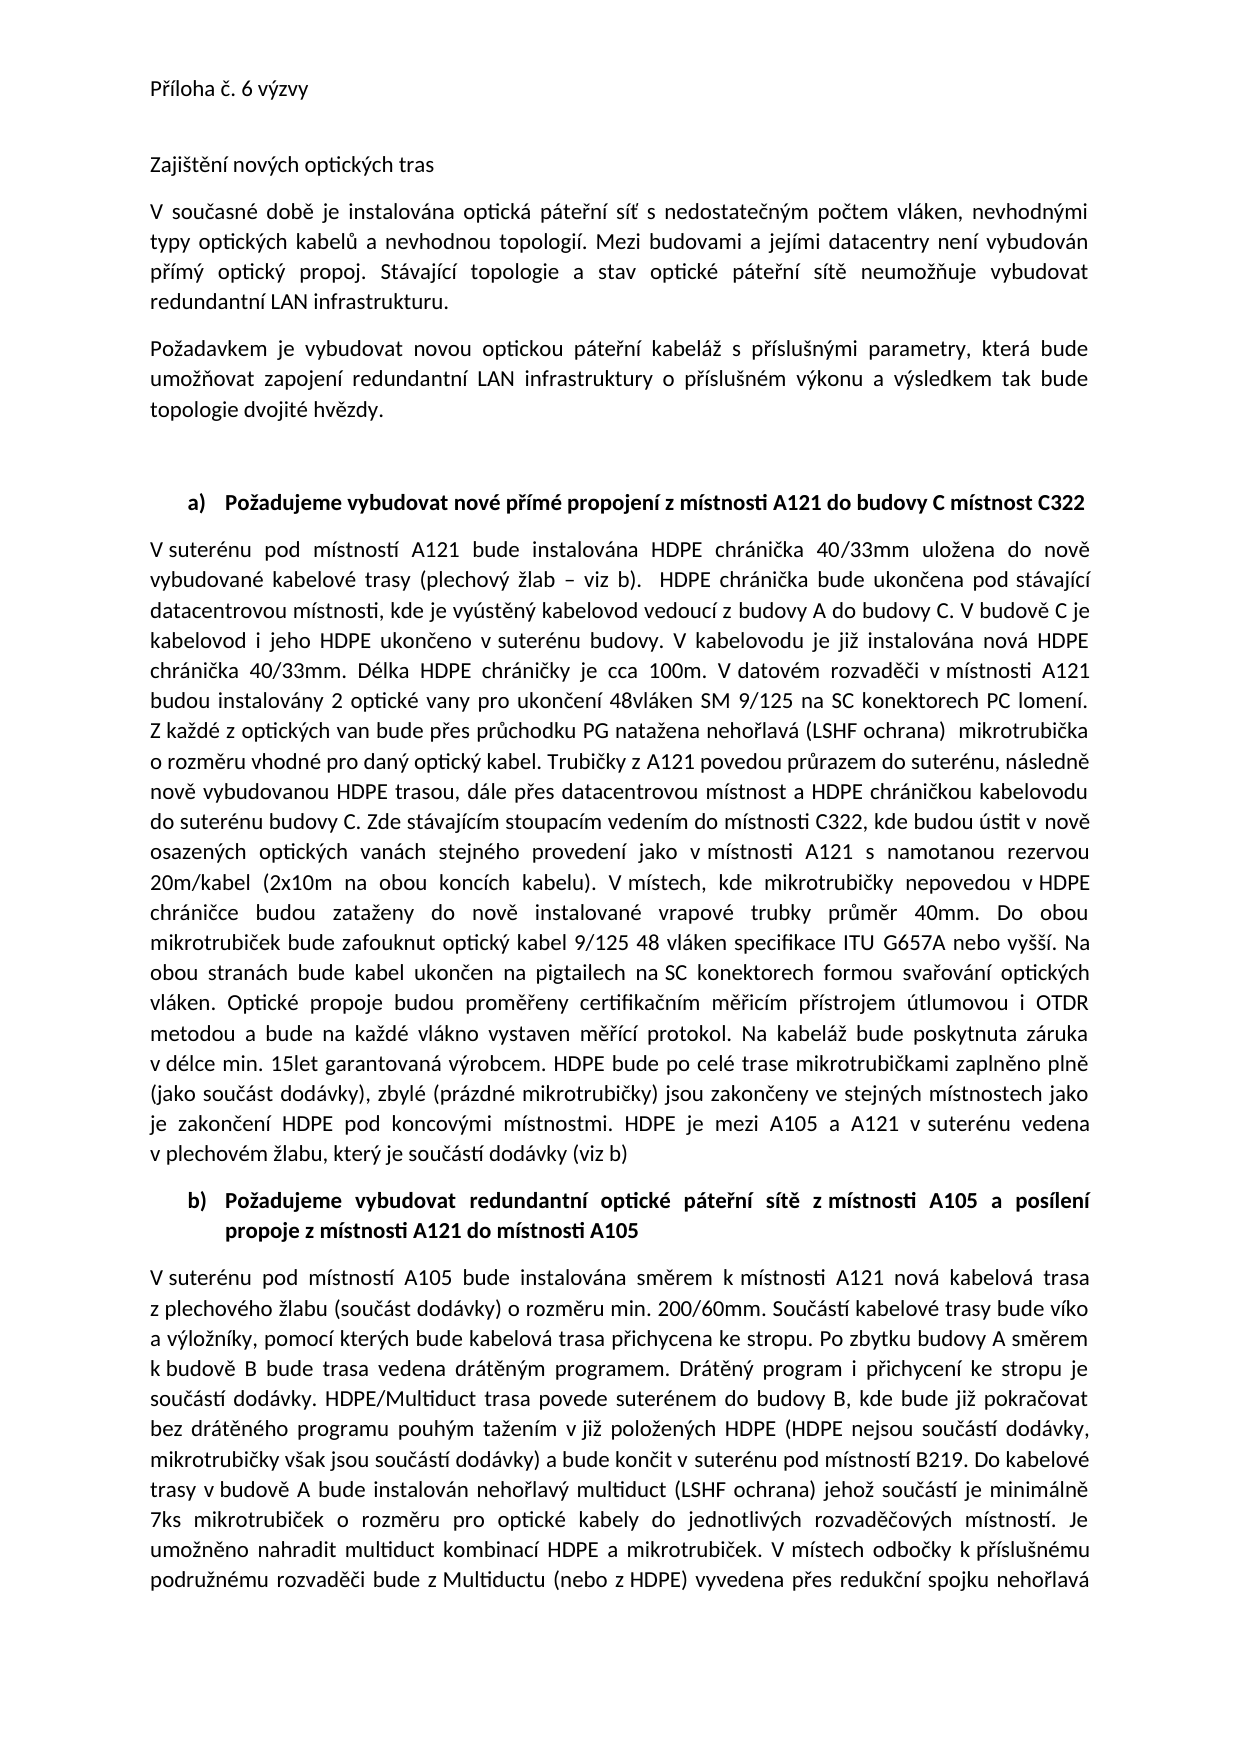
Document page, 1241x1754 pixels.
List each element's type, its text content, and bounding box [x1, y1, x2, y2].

list Požadujeme vybudovat nové přímé propojení z místnosti A121 do budovy C místnost C322 [187, 488, 1090, 517]
text Požadavkem je vybudovat novou optickou páteřní kabeláž s příslušnými parametry, která bude umožňovat zapojení redundantní LAN infrastruktury o příslušném výkonu a výsledkem tak bude topologie dvojité hvězdy. [150, 334, 1090, 423]
text V suterénu pod místností A121 bude instalována HDPE chránička 40/33mm uložena do nově vybudované kabelové trasy (plechový žlab – viz b). HDPE chránička bude ukončena pod stávající datacentrovou místnosti, kde je vyústěný kabelovod vedoucí z budovy A do budovy C. V budově C je kabelovod i jeho HDPE ukončeno v suterénu budovy. V kabelovodu je již instalována nová HDPE chránička 40/33mm. Délka HDPE chráničky je cca 100m. V datovém rozvaděči v místnosti A121 budou instalovány 2 optické vany pro ukončení 48vláken SM 9/125 na SC konektorech PC lomení. Z každé z optických van bude přes průchodku PG natažena nehořlavá (LSHF ochrana) mikrotrubička o rozměru vhodné pro daný optický kabel. Trubičky z A121 povedou průrazem do suterénu, následně nově vybudovanou HDPE trasou, dále přes datacentrovou místnost a HDPE chráničkou kabelovodu do suterénu budovy C. Zde stávajícím stoupacím vedením do místnosti C322, kde budou ústit v nově osazených optických vanách stejného provedení jako v místnosti A121 s namotanou rezervou 20m/kabel (2x10m na obou koncích kabelu). V místech, kde mikrotrubičky nepovedou v HDPE chráničce budou zataženy do nově instalované vrapové trubky průměr 40mm. Do obou mikrotrubiček bude zafouknut optický kabel 9/125 48 vláken specifikace ITU G657A nebo vyšší. Na obou stranách bude kabel ukončen na pigtailech na SC konektorech formou svařování optických vláken. Optické propoje budou proměřeny certifikačním měřicím přístrojem útlumovou i OTDR metodou a bude na každé vlákno vystaven měřící protokol. Na kabeláž bude poskytnuta záruka v délce min. 15let garantovaná výrobcem. HDPE bude po celé trase mikrotrubičkami zaplněno plně (jako součást dodávky), zbylé (prázdné mikrotrubičky) jsou zakončeny ve stejných místnostech jako je zakončení HDPE pod koncovými místnostmi. HDPE je mezi A105 a A121 v suterénu vedena v plechovém žlabu, který je součástí dodávky (viz b) [150, 535, 1090, 1168]
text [150, 1263, 1090, 1594]
list Požadujeme vybudovat redundantní optické páteřní sítě z místnosti A105 a posílení propoje z místnosti A121 do místnosti A105 [187, 1186, 1090, 1245]
text Zajištění nových optických tras [150, 150, 1090, 178]
text V současné době je instalována optická páteřní síť s nedostatečným počtem vláken, nevhodnými typy optických kabelů a nevhodnou topologií. Mezi budovami a jejími datacentry není vybudován přímý optický propoj. Stávající topologie a stav optické páteřní sítě neumožňuje vybudovat redundantní LAN infrastrukturu. [150, 197, 1090, 316]
